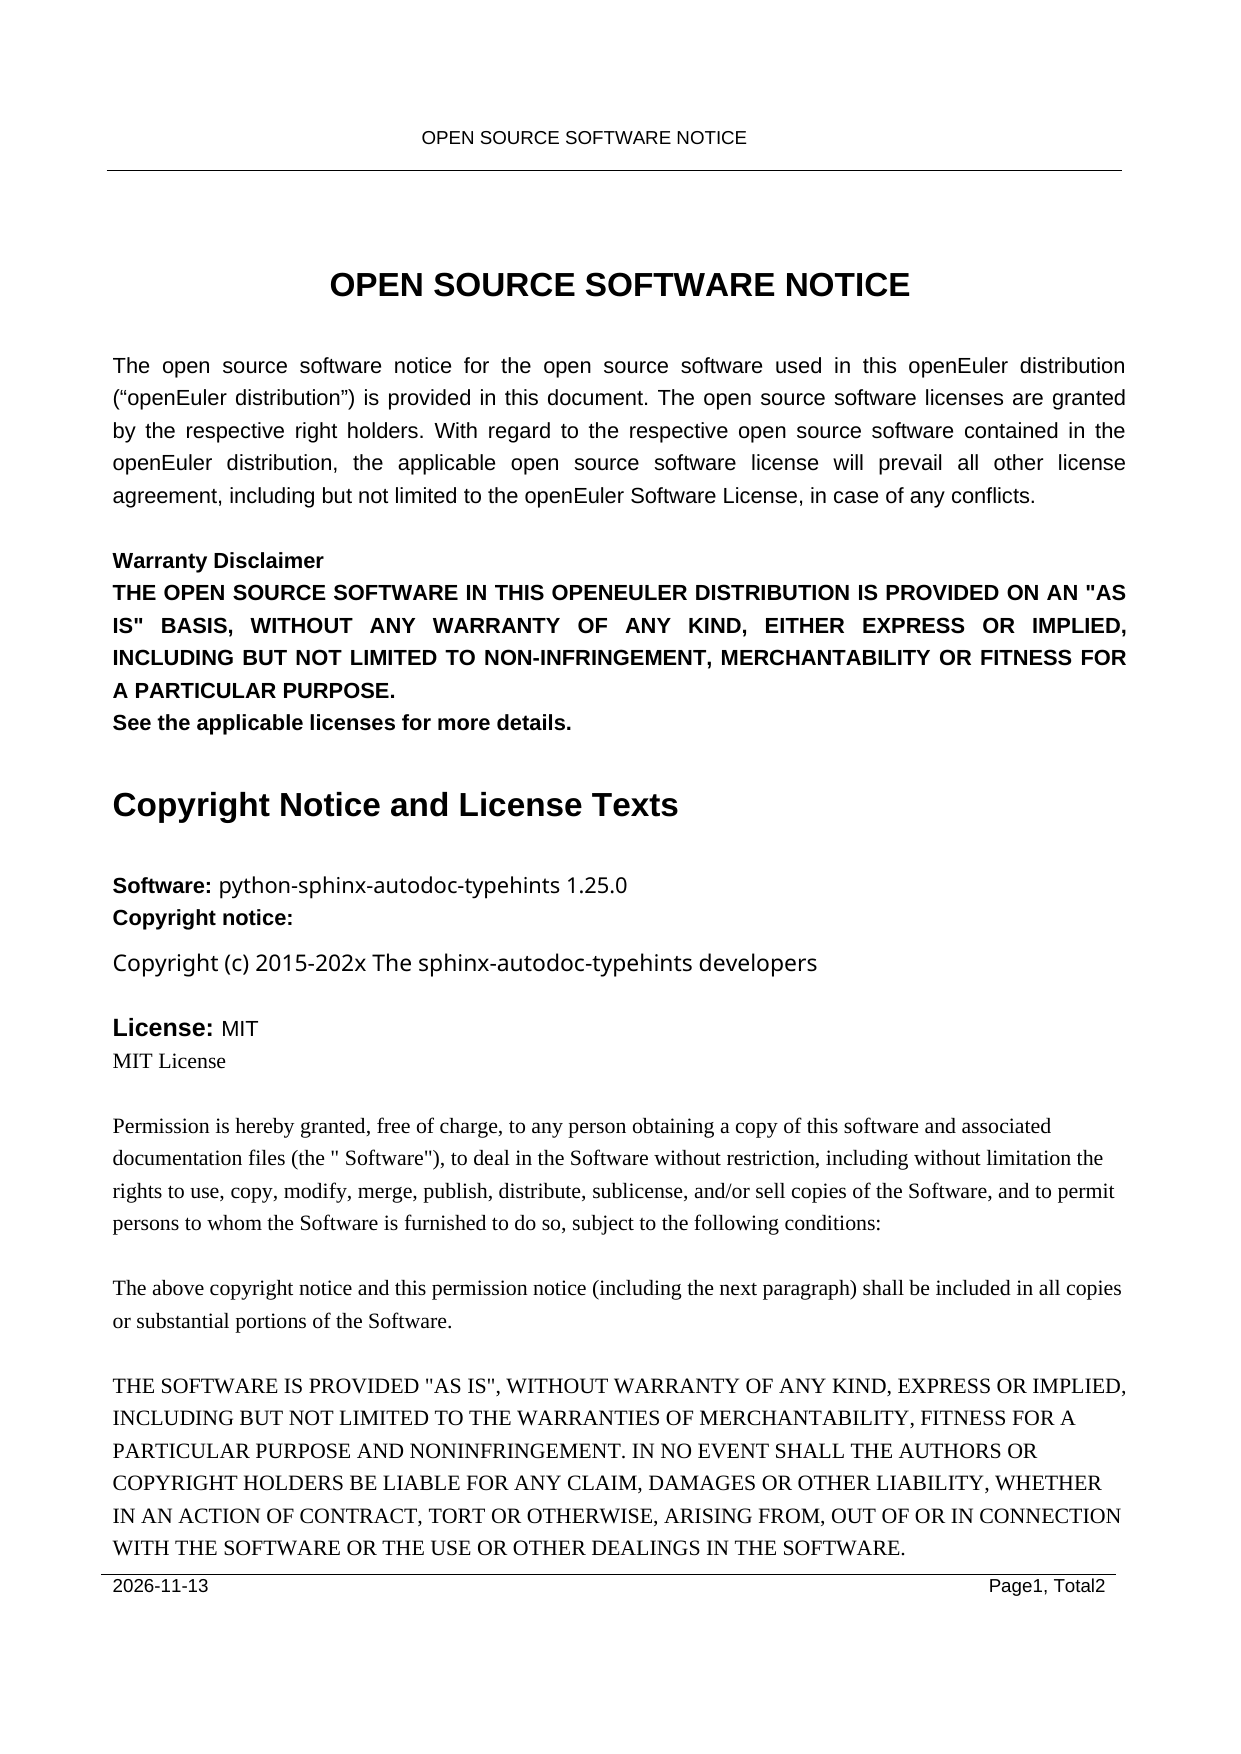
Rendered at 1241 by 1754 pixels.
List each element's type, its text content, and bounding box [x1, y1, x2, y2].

text OPEN SOURCE SOFTWARE NOTICE [112, 251, 1128, 316]
text THE OPEN SOURCE SOFTWARE IN THIS OPENEULER DISTRIBUTION IS PROVIDED ON AN "AS IS" BASIS, WITHOUT ANY WARRANTY OF ANY KIND, EITHER EXPRESS OR IMPLIED, INCLUDING BUT NOT LIMITED TO NON-INFRINGEMENT, MERCHANTABILITY OR FITNESS FOR A PARTICULAR PURPOSE. See the applicable licenses for more details. [112, 576, 1128, 739]
text Copyright notice: [112, 901, 1128, 934]
title Software: python-sphinx-autodoc-typehints 1.25.0 [112, 869, 1128, 901]
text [112, 1044, 1128, 1564]
text Copyright (c) 2015-202x The sphinx-autodoc-typehints developers [112, 947, 1128, 1012]
text License: MIT [112, 1012, 1128, 1044]
text Copyright Notice and License Texts [112, 771, 1128, 836]
text Warranty Disclaimer [112, 544, 1128, 576]
text The open source software notice for the open source software used in this openEuler distribution (“openEuler distribution”) is provided in this document. The open source software licenses are granted by the respective right holders. With regard to the respective open source software contained in the openEuler distribution, the applicable open source software license will prevail all other license agreement, including but not limited to the openEuler Software License, in case of any conflicts. [112, 349, 1128, 511]
